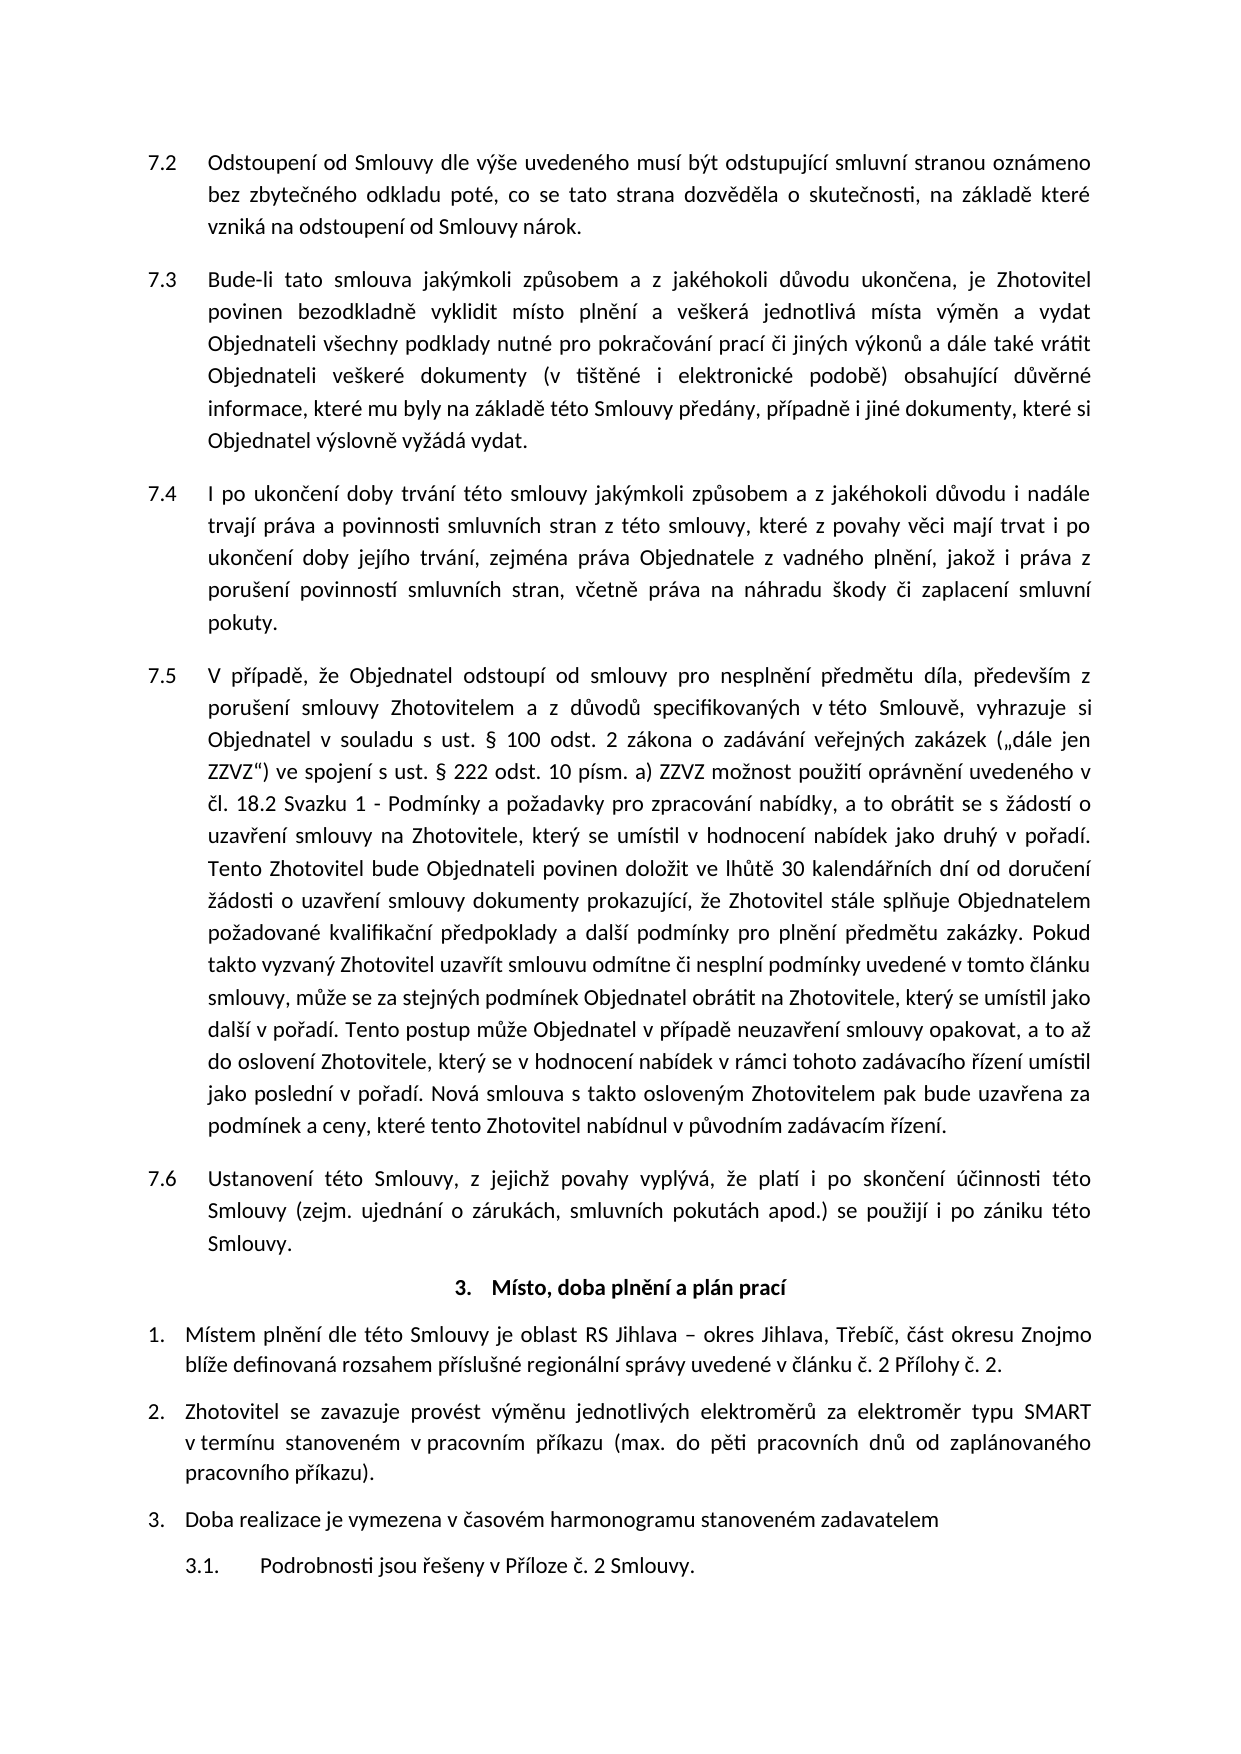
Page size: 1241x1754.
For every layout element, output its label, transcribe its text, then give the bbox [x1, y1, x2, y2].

list Odstoupení od Smlouvy dle výše uvedeného musí být odstupující smluvní stranou oznámeno bez zbytečného odkladu poté, co se tato strana dozvěděla o skutečnosti, na základě které vzniká na odstoupení od Smlouvy nárok. [148, 148, 1093, 240]
list Místo, doba plnění a plán prací [148, 1273, 1093, 1301]
list Podrobnosti jsou řešeny v Příloze č. 2 Smlouvy. [185, 1552, 1093, 1579]
list Ustanovení této Smlouvy, z jejichž povahy vyplývá, že platí i po skončení účinnosti této Smlouvy (zejm. ujednání o zárukách, smluvních pokutách apod.) se použijí i po zániku této Smlouvy. [148, 1164, 1093, 1257]
list Zhotovitel se zavazuje provést výměnu jednotlivých elektroměrů za elektroměr typu SMART v termínu stanoveném v pracovním příkazu (max. do pěti pracovních dnů od zaplánovaného pracovního příkazu). [148, 1397, 1093, 1486]
list Místem plnění dle této Smlouvy je oblast RS Jihlava – okres Jihlava, Třebíč, část okresu Znojmo blíže definovaná rozsahem příslušné regionální správy uvedené v článku č. 2 Přílohy č. 2. [148, 1320, 1093, 1378]
list V případě, že Objednatel odstoupí od smlouvy pro nesplnění předmětu díla, především z porušení smlouvy Zhotovitelem a z důvodů specifikovaných v této Smlouvě, vyhrazuje si Objednatel v souladu s ust. § 100 odst. 2 zákona o zadávání veřejných zakázek („dále jen ZZVZ“) ve spojení s ust. § 222 odst. 10 písm. a) ZZVZ možnost použití oprávnění uvedeného v čl. 18.2 Svazku 1 - Podmínky a požadavky pro zpracování nabídky, a to obrátit se s žádostí o uzavření smlouvy na Zhotovitele, který se umístil v hodnocení nabídek jako druhý v pořadí. Tento Zhotovitel bude Objednateli povinen doložit ve lhůtě 30 kalendářních dní od doručení žádosti o uzavření smlouvy dokumenty prokazující, že Zhotovitel stále splňuje Objednatelem požadované kvalifikační předpoklady a další podmínky pro plnění předmětu zakázky. Pokud takto vyzvaný Zhotovitel uzavřít smlouvu odmítne či nesplní podmínky uvedené v tomto článku smlouvy, může se za stejných podmínek Objednatel obrátit na Zhotovitele, který se umístil jako další v pořadí. Tento postup může Objednatel v případě neuzavření smlouvy opakovat, a to až do oslovení Zhotovitele, který se v hodnocení nabídek v rámci tohoto zadávacího řízení umístil jako poslední v pořadí. Nová smlouva s takto osloveným Zhotovitelem pak bude uzavřena za podmínek a ceny, které tento Zhotovitel nabídnul v původním zadávacím řízení. [148, 661, 1093, 1139]
list I po ukončení doby trvání této smlouvy jakýmkoli způsobem a z jakéhokoli důvodu i nadále trvají práva a povinnosti smluvních stran z této smlouvy, které z povahy věci mají trvat i po ukončení doby jejího trvání, zejména práva Objednatele z vadného plnění, jakož i práva z porušení povinností smluvních stran, včetně práva na náhradu škody či zaplacení smluvní pokuty. [148, 479, 1093, 636]
list Bude-li tato smlouva jakýmkoli způsobem a z jakéhokoli důvodu ukončena, je Zhotovitel povinen bezodkladně vyklidit místo plnění a veškerá jednotlivá místa výměn a vydat Objednateli všechny podklady nutné pro pokračování prací či jiných výkonů a dále také vrátit Objednateli veškeré dokumenty (v tištěné i elektronické podobě) obsahující důvěrné informace, které mu byly na základě této Smlouvy předány, případně i jiné dokumenty, které si Objednatel výslovně vyžádá vydat. [148, 265, 1093, 454]
list Doba realizace je vymezena v časovém harmonogramu stanoveném zadavatelem [148, 1505, 1093, 1533]
